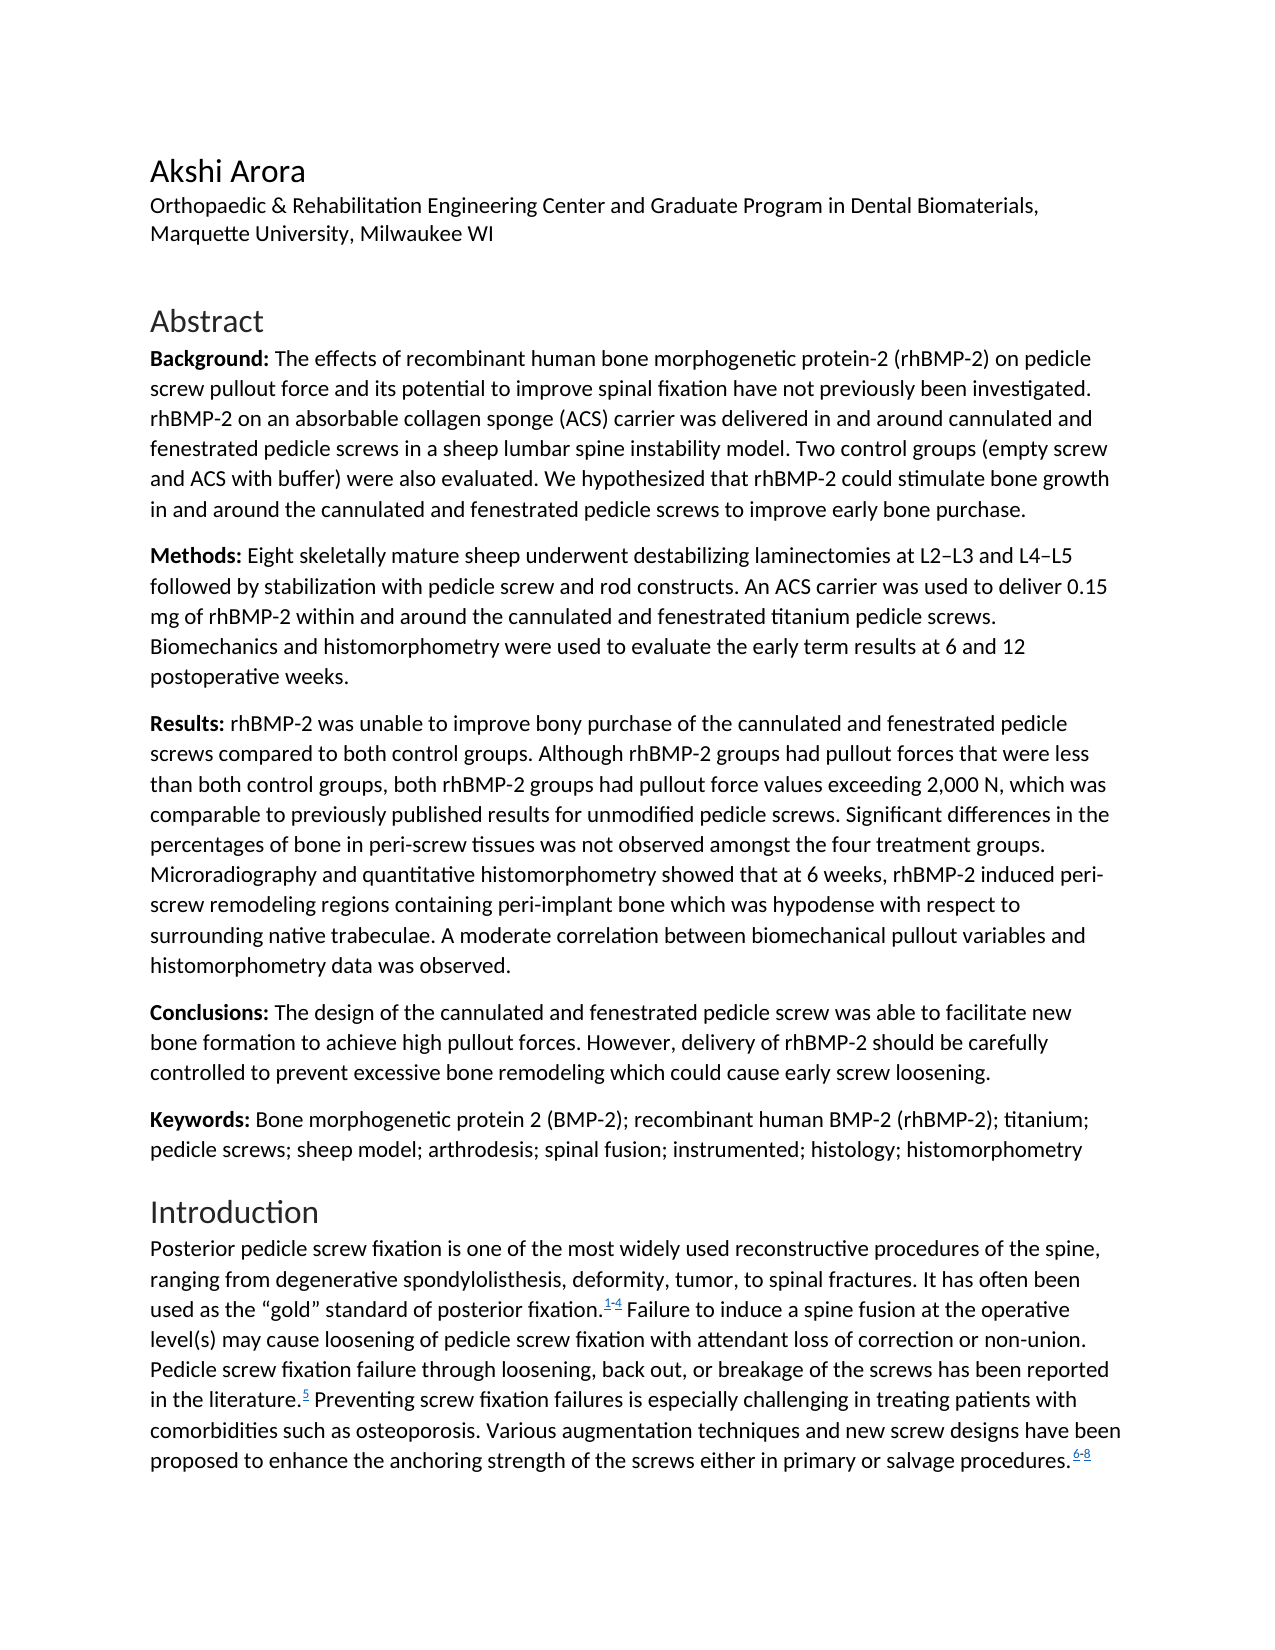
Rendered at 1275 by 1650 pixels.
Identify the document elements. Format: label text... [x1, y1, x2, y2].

text Results: rhBMP-2 was unable to improve bony purchase of the cannulated and fenestrated pedicle screws compared to both control groups. Although rhBMP-2 groups had pullout forces that were less than both control groups, both rhBMP-2 groups had pullout force values exceeding 2,000 N, which was comparable to previously published results for unmodified pedicle screws. Significant differences in the percentages of bone in peri-screw tissues was not observed amongst the four treatment groups. Microradiography and quantitative histomorphometry showed that at 6 weeks, rhBMP-2 induced peri-screw remodeling regions containing peri-implant bone which was hypodense with respect to surrounding native trabeculae. A moderate correlation between biomechanical pullout variables and histomorphometry data was observed. [150, 709, 1125, 979]
text Akshi Arora [150, 150, 1125, 191]
text Methods: Eight skeletally mature sheep underwent destabilizing laminectomies at L2–L3 and L4–L5 followed by stabilization with pedicle screw and rod constructs. An ACS carrier was used to deliver 0.15 mg of rhBMP-2 within and around the cannulated and fenestrated titanium pedicle screws. Biomechanics and histomorphometry were used to evaluate the early term results at 6 and 12 postoperative weeks. [150, 542, 1125, 691]
text Conclusions: The design of the cannulated and fenestrated pedicle screw was able to facilitate new bone formation to achieve high pullout forces. However, delivery of rhBMP-2 should be carefully controlled to prevent excessive bone remodeling which could cause early screw loosening. [150, 998, 1125, 1086]
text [150, 1234, 1125, 1474]
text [150, 191, 1125, 247]
subtitle Abstract [150, 300, 1125, 341]
subtitle Introduction [150, 1191, 1125, 1231]
text Background: The effects of recombinant human bone morphogenetic protein-2 (rhBMP-2) on pedicle screw pullout force and its potential to improve spinal fixation have not previously been investigated. rhBMP-2 on an absorbable collagen sponge (ACS) carrier was delivered in and around cannulated and fenestrated pedicle screws in a sheep lumbar spine instability model. Two control groups (empty screw and ACS with buffer) were also evaluated. We hypothesized that rhBMP-2 could stimulate bone growth in and around the cannulated and fenestrated pedicle screws to improve early bone purchase. [150, 344, 1125, 523]
text Keywords: Bone morphogenetic protein 2 (BMP-2); recombinant human BMP-2 (rhBMP-2); titanium; pedicle screws; sheep model; arthrodesis; spinal fusion; instrumented; histology; histomorphometry [150, 1105, 1125, 1163]
